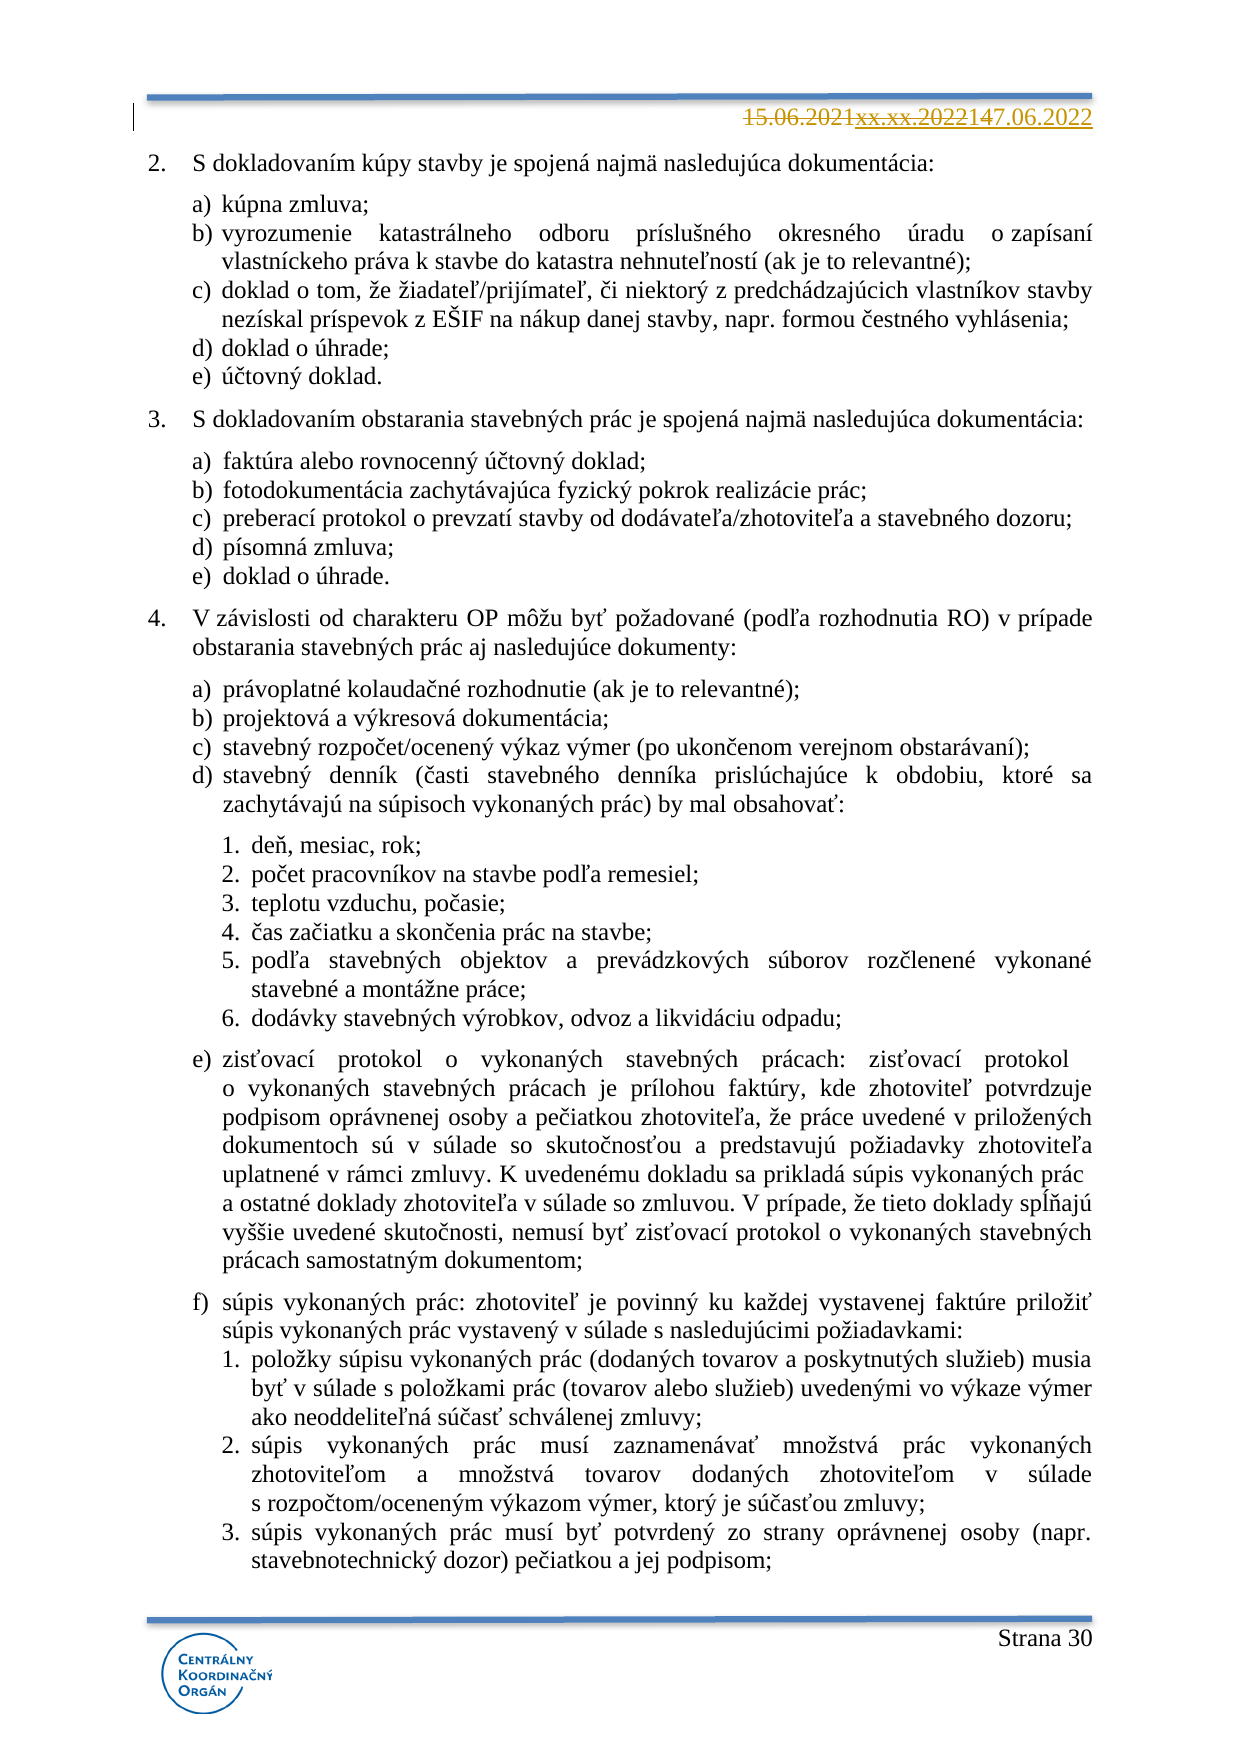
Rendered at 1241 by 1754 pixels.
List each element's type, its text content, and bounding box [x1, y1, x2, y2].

list preberací protokol o prevzatí stavby od dodávateľa/zhotoviteľa a stavebného dozoru; [192, 503, 1093, 532]
list podľa stavebných objektov a prevádzkových súborov rozčlenené vykonané stavebné a montážne práce; [221, 946, 1093, 1003]
list položky súpisu vykonaných prác (dodaných tovarov a poskytnutých služieb) musia byť v súlade s položkami prác (tovarov alebo služieb) uvedenými vo výkaze výmer ako neoddeliteľná súčasť schválenej zmluvy; [221, 1344, 1093, 1431]
list V závislosti od charakteru OP môžu byť požadované (podľa rozhodnutia RO) v prípade obstarania stavebných prác aj nasledujúce dokumenty: [148, 603, 1093, 661]
list doklad o úhrade. [192, 561, 1093, 590]
picture [159, 1631, 272, 1713]
list čas začiatku a skončenia prác na stavbe; [221, 917, 1093, 946]
list stavebný rozpočet/ocenený výkaz výmer (po ukončenom verejnom obstarávaní); [192, 732, 1093, 761]
list súpis vykonaných prác musí byť potvrdený zo strany oprávnenej osoby (napr. stavebnotechnický dozor) pečiatkou a jej podpisom; [221, 1517, 1093, 1574]
list súpis vykonaných prác musí zaznamenávať množstvá prác vykonaných zhotoviteľom a množstvá tovarov dodaných zhotoviteľom v súlade s rozpočtom/oceneným výkazom výmer, ktorý je súčasťou zmluvy; [221, 1431, 1093, 1517]
list účtovný doklad. [192, 361, 1093, 390]
list právoplatné kolaudačné rozhodnutie (ak je to relevantné); [192, 674, 1093, 703]
list dodávky stavebných výrobkov, odvoz a likvidáciu odpadu; [221, 1003, 1093, 1032]
list zisťovací protokol o vykonaných stavebných prácach: zisťovací protokol o vykonaných stavebných prácach je prílohou faktúry, kde zhotoviteľ potvrdzuje podpisom oprávnenej osoby a pečiatkou zhotoviteľa, že práce uvedené v priložených dokumentoch sú v súlade so skutočnosťou a predstavujú požiadavky zhotoviteľa uplatnené v rámci zmluvy. K uvedenému dokladu sa prikladá súpis vykonaných prác a ostatné doklady zhotoviteľa v súlade so zmluvou. V prípade, že tieto doklady spĺňajú vyššie uvedené skutočnosti, nemusí byť zisťovací protokol o vykonaných stavebných prácach samostatným dokumentom; [192, 1044, 1093, 1274]
list vyrozumenie katastrálneho odboru príslušného okresného úradu o zapísaní vlastníckeho práva k stavbe do katastra nehnuteľností (ak je to relevantné); [192, 218, 1093, 275]
list doklad o úhrade; [192, 333, 1093, 361]
list súpis vykonaných prác: zhotoviteľ je povinný ku každej vystavenej faktúre priložiť súpis vykonaných prác vystavený v súlade s nasledujúcimi požiadavkami: [192, 1287, 1093, 1344]
list teplotu vzduchu, počasie; [221, 888, 1093, 917]
list fotodokumentácia zachytávajúca fyzický pokrok realizácie prác; [192, 475, 1093, 503]
list faktúra alebo rovnocenný účtovný doklad; [192, 446, 1093, 475]
list stavebný denník (časti stavebného denníka prislúchajúce k obdobiu, ktoré sa zachytávajú na súpisoch vykonaných prác) by mal obsahovať: [192, 761, 1093, 818]
list počet pracovníkov na stavbe podľa remesiel; [221, 859, 1093, 888]
list projektová a výkresová dokumentácia; [192, 703, 1093, 732]
list písomná zmluva; [192, 532, 1093, 561]
list doklad o tom, že žiadateľ/prijímateľ, či niektorý z predchádzajúcich vlastníkov stavby nezískal príspevok z EŠIF na nákup danej stavby, napr. formou čestného vyhlásenia; [192, 275, 1093, 333]
list kúpna zmluva; [192, 189, 1093, 218]
list S dokladovaním obstarania stavebných prác je spojená najmä nasledujúca dokumentácia: [148, 404, 1093, 432]
list deň, mesiac, rok; [221, 831, 1093, 859]
list S dokladovaním kúpy stavby je spojená najmä nasledujúca dokumentácia: [148, 148, 1093, 176]
